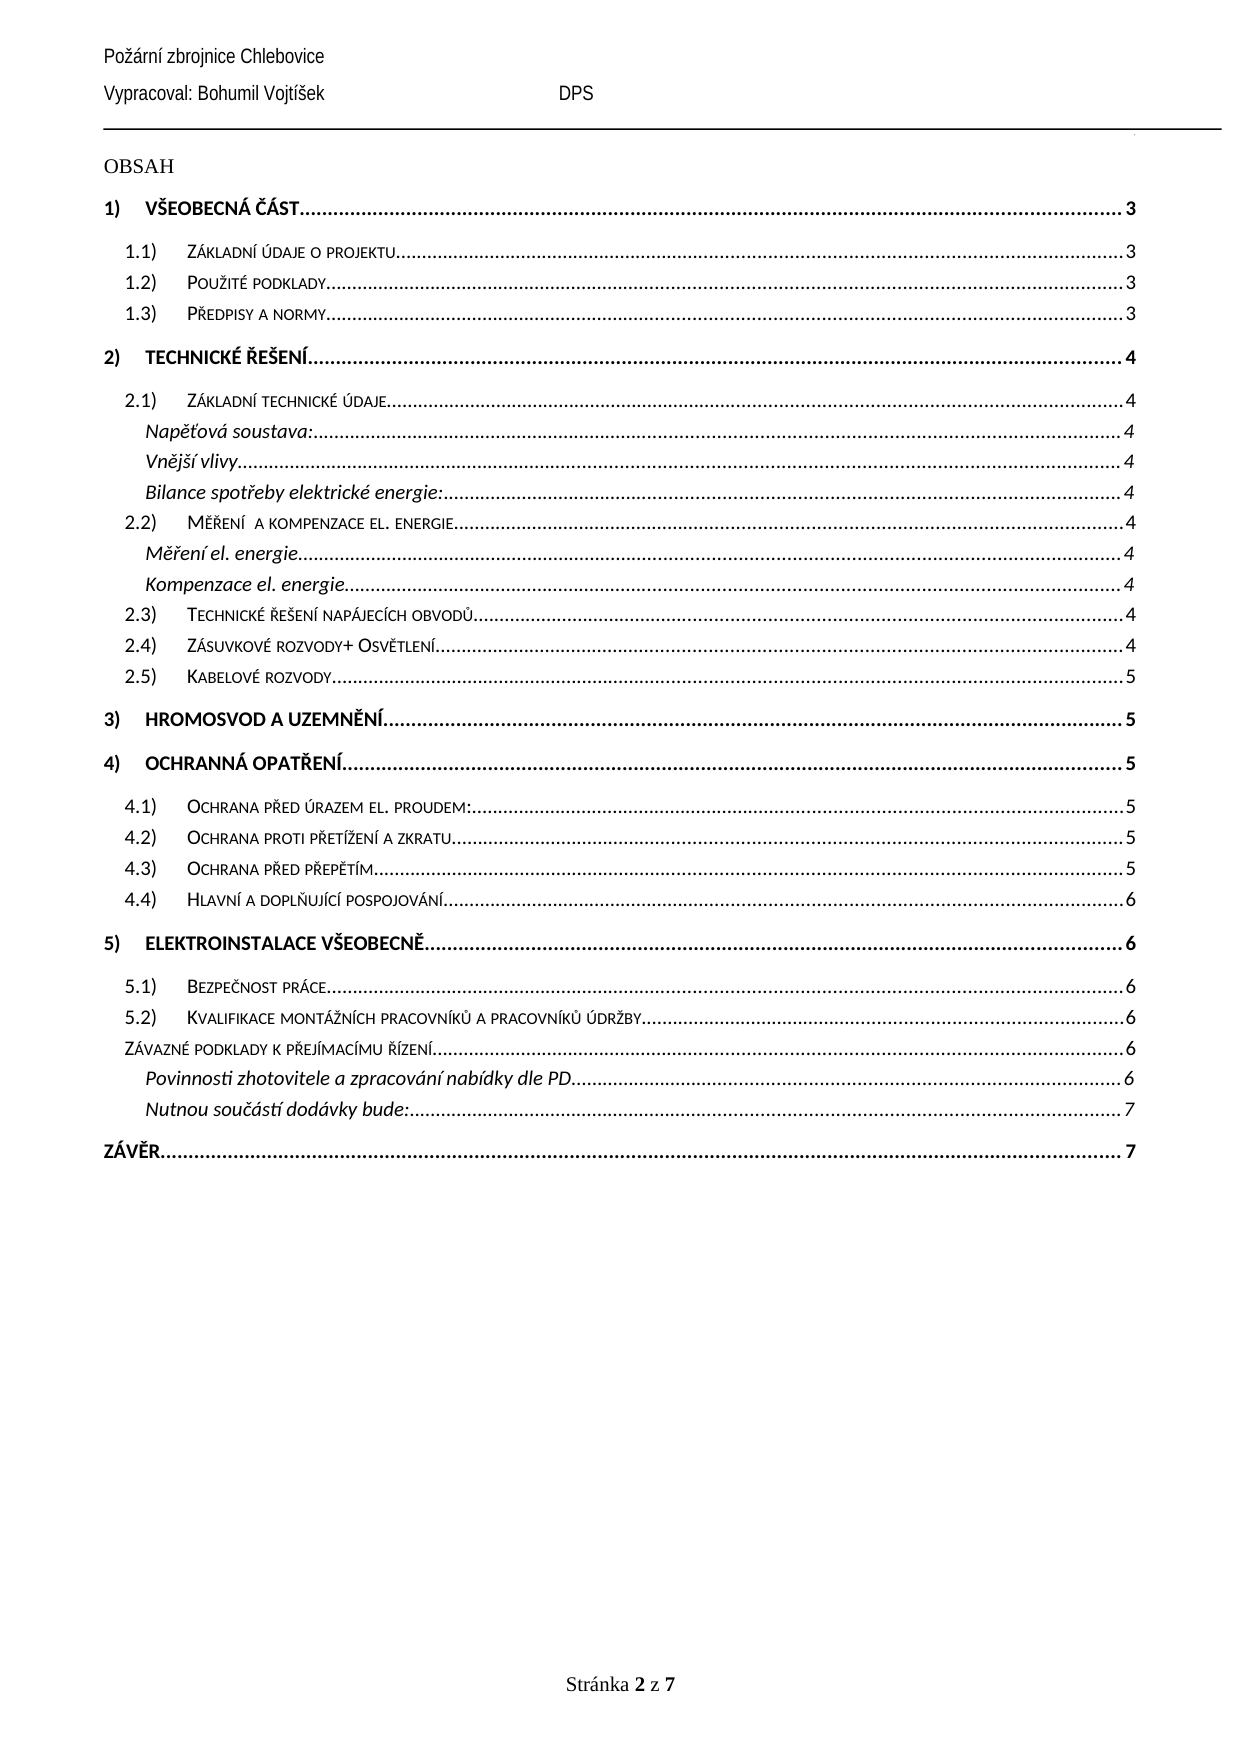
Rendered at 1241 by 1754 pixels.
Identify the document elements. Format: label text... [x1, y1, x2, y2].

text 3) Hromosvod a uzemnění 5 [103, 707, 1137, 732]
text 5) Elektroinstalace všeobecně 6 [103, 930, 1137, 955]
text Kompenzace el. energie 4 [145, 571, 1137, 596]
text 2) Technické řešení 4 [103, 344, 1137, 369]
text 4.4) Hlavní a doplňující pospojování 6 [124, 886, 1137, 912]
text Vnější vlivy 4 [145, 449, 1137, 474]
text 1) Všeobecná část 3 [103, 195, 1137, 221]
text Závěr 7 [103, 1139, 1137, 1164]
text 4) Ochranná opatření 5 [103, 750, 1137, 775]
text Nutnou součástí dodávky bude: 7 [145, 1096, 1137, 1121]
text Napěťová soustava: 4 [145, 418, 1137, 444]
text OBSAH [103, 154, 1137, 178]
text 2.3) Technické řešení napájecích obvodů 4 [124, 601, 1137, 627]
text 5.2) Kvalifikace montážních pracovníků a pracovníků údržby 6 [124, 1004, 1137, 1029]
text Závazné podklady k přejímacímu řízení 6 [124, 1035, 1137, 1060]
text Měření el. energie 4 [145, 540, 1137, 566]
text 5.1) Bezpečnost práce 6 [124, 973, 1137, 998]
text 4.1) Ochrana před úrazem el. proudem: 5 [124, 793, 1137, 819]
text 2.4) Zásuvkové rozvody+ Osvětlení 4 [124, 632, 1137, 658]
text 4.2) Ochrana proti přetížení a zkratu 5 [124, 824, 1137, 850]
text 2.1) Základní technické údaje 4 [124, 387, 1137, 413]
text 2.5) Kabelové rozvody 5 [124, 663, 1137, 688]
text Bilance spotřeby elektrické energie: 4 [145, 479, 1137, 504]
text 2.2) Měření a kompenzace el. energie 4 [124, 509, 1137, 535]
text Povinnosti zhotovitele a zpracování nabídky dle PD 6 [145, 1065, 1137, 1091]
text 4.3) Ochrana před přepětím 5 [124, 855, 1137, 881]
text 1.2) Použité podklady 3 [124, 269, 1137, 295]
text 1.1) Základní údaje o projektu 3 [124, 238, 1137, 264]
text 1.3) Předpisy a normy 3 [124, 300, 1137, 326]
